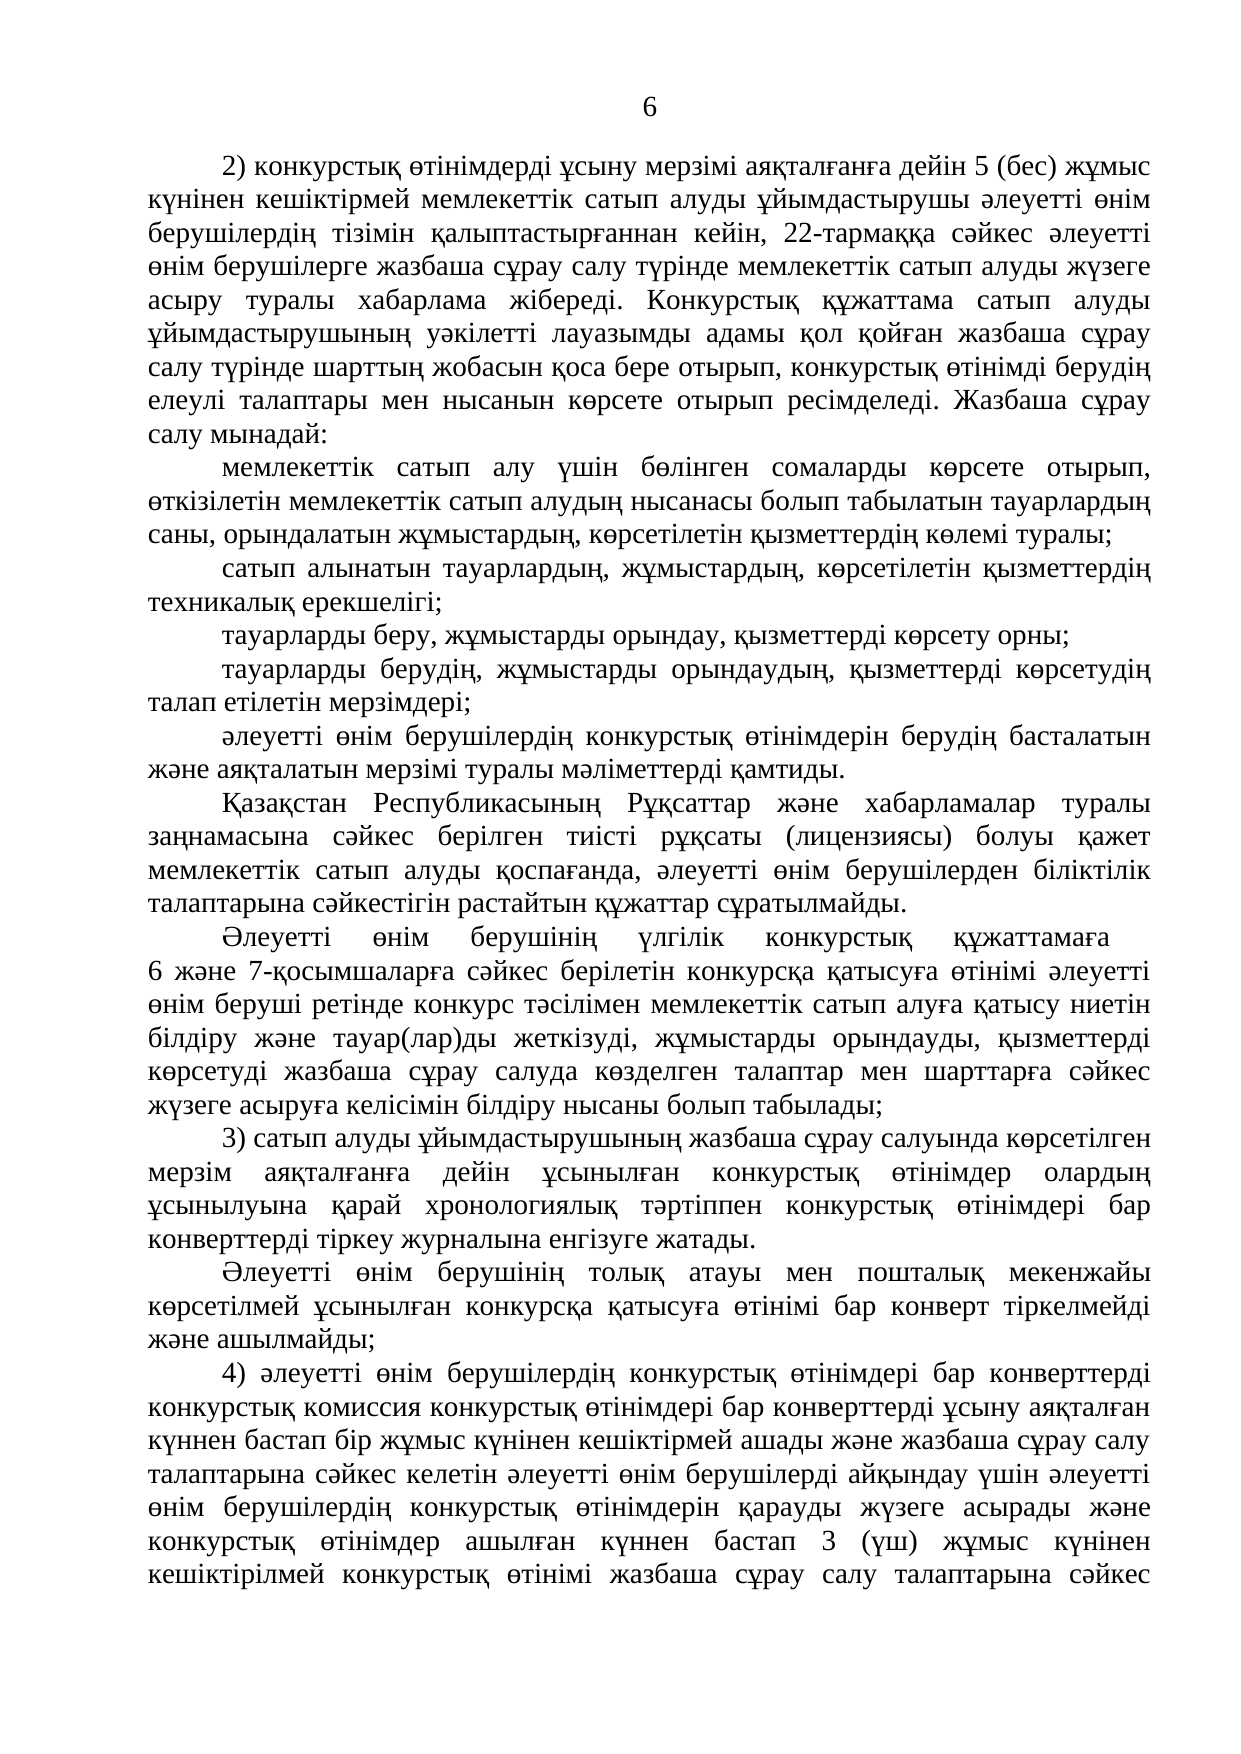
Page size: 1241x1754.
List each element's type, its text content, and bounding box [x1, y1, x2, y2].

text Әлеуетті өнім берушінің толық атауы мен пошталық мекенжайы көрсетілмей ұсынылған конкурсқа қатысуға өтінімі бар конверт тіркелмейді және ашылмайды; [148, 1254, 1152, 1355]
text 3) сатып алуды ұйымдастырушының жазбаша сұрау салуында көрсетілген мерзім аяқталғанға дейін ұсынылған конкурстық өтінімдер олардың ұсынылуына қарай хронологиялық тәртіппен конкурстық өтінімдері бар конверттерді тіркеу журналына енгізуге жатады. [148, 1120, 1152, 1254]
text мемлекеттік сатып алу үшін бөлінген сомаларды көрсете отырып, өткізілетін мемлекеттік сатып алудың нысанасы болып табылатын тауарлардың саны, орындалатын жұмыстардың, көрсетілетін қызметтердің көлемі туралы; [148, 449, 1152, 550]
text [148, 1355, 1152, 1590]
text Қазақстан Республикасының Рұқсаттар және хабарламалар туралы заңнамасына сәйкес берілген тиісті рұқсаты (лицензиясы) болуы қажет мемлекеттік сатып алуды қоспағанда, әлеуетті өнім берушілерден біліктілік талаптарына сәйкестігін растайтын құжаттар сұратылмайды. [148, 785, 1152, 919]
text тауарларды берудің, жұмыстарды орындаудың, қызметтерді көрсетудің талап етілетін мерзімдері; [148, 651, 1152, 718]
text 2) конкурстық өтінімдерді ұсыну мерзімі аяқталғанға дейін 5 (бес) жұмыс күнінен кешіктірмей мемлекеттік сатып алуды ұйымдастырушы әлеуетті өнім берушілердің тізімін қалыптастырғаннан кейін, 22-тармаққа сәйкес әлеуетті өнім берушілерге жазбаша сұрау салу түрінде мемлекеттік сатып алуды жүзеге асыру туралы хабарлама жібереді. Конкурстық құжаттама сатып алуды ұйымдастырушының уәкілетті лауазымды адамы қол қойған жазбаша сұрау салу түрінде шарттың жобасын қоса бере отырып, конкурстық өтінімді берудің елеулі талаптары мен нысанын көрсете отырып ресімделеді. Жазбаша сұрау салу мынадай: [148, 148, 1152, 449]
text тауарларды беру, жұмыстарды орындау, қызметтерді көрсету орны; [148, 617, 1152, 651]
text әлеуетті өнім берушілердің конкурстық өтінімдерін берудің басталатын және аяқталатын мерзімі туралы мәліметтерді қамтиды. [148, 718, 1152, 785]
text Әлеуетті өнім берушінің үлгілік конкурстық құжаттамаға 6 және 7-қосымшаларға сәйкес берілетін конкурсқа қатысуға өтінімі әлеуетті өнім беруші ретінде конкурс тәсілімен мемлекеттік сатып алуға қатысу ниетін білдіру және тауар(лар)ды жеткізуді, жұмыстарды орындауды, қызметтерді көрсетуді жазбаша сұрау салуда көзделген талаптар мен шарттарға сәйкес жүзеге асыруға келісімін білдіру нысаны болып табылады; [148, 919, 1152, 1120]
text сатып алынатын тауарлардың, жұмыстардың, көрсетілетін қызметтердің техникалық ерекшелігі; [148, 550, 1152, 617]
